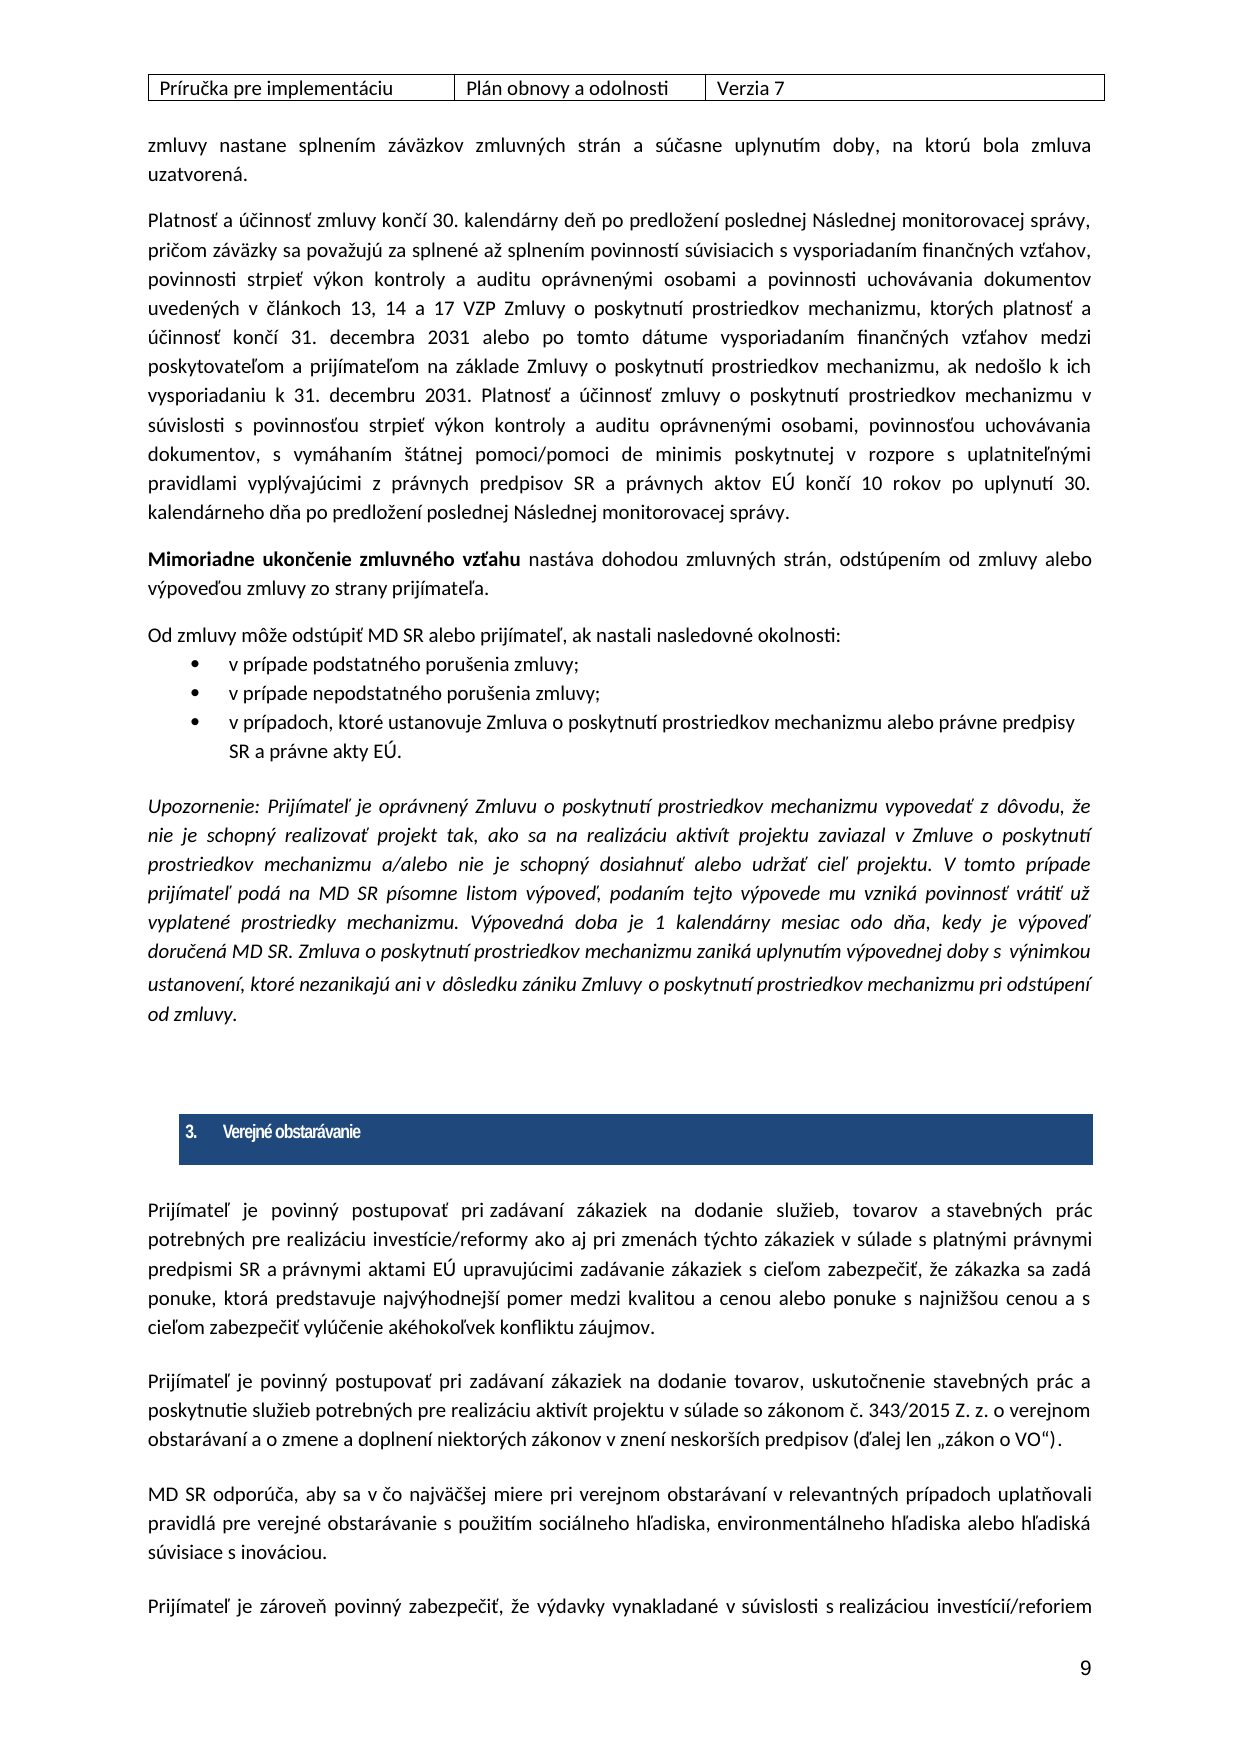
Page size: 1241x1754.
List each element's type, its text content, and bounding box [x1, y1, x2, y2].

subtitle Verejné obstarávanie [179, 1114, 1093, 1165]
list v prípadoch, ktoré ustanovuje Zmluva o poskytnutí prostriedkov mechanizmu alebo právne predpisy SR a právne akty EÚ. [191, 709, 1093, 764]
text Prijímateľ je povinný postupovať pri zadávaní zákaziek na dodanie tovarov, uskutočnenie stavebných prác a poskytnutie služieb potrebných pre realizáciu aktivít projektu v súlade so zákonom č. 343/2015 Z. z. o verejnom obstarávaní a o zmene a doplnení niektorých zákonov v znení neskorších predpisov (ďalej len „zákon o VO“). [148, 1368, 1093, 1452]
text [148, 1593, 1093, 1619]
text Upozornenie: Prijímateľ je oprávnený Zmluvu o poskytnutí prostriedkov mechanizmu vypovedať z dôvodu, že nie je schopný realizovať projekt tak, ako sa na realizáciu aktivít projektu zaviazal v Zmluve o poskytnutí prostriedkov mechanizmu a/alebo nie je schopný dosiahnuť alebo udržať cieľ projektu. V tomto prípade prijímateľ podá na MD SR písomne listom výpoveď, podaním tejto výpovede mu vzniká povinnosť vrátiť už vyplatené prostriedky mechanizmu. Výpovedná doba je 1 kalendárny mesiac odo dňa, kedy je výpoveď doručená MD SR. Zmluva o poskytnutí prostriedkov mechanizmu zaniká uplynutím výpovednej doby s výnimkou ustanovení, ktoré nezanikajú ani v dôsledku zániku Zmluvy o poskytnutí prostriedkov mechanizmu pri odstúpení od zmluvy. [148, 793, 1093, 1026]
text Platnosť a účinnosť zmluvy končí 30. kalendárny deň po predložení poslednej Následnej monitorovacej správy, pričom záväzky sa považujú za splnené až splnením povinností súvisiacich s vysporiadaním finančných vzťahov, povinnosti strpieť výkon kontroly a auditu oprávnenými osobami a povinnosti uchovávania dokumentov uvedených v článkoch 13, 14 a 17 VZP Zmluvy o poskytnutí prostriedkov mechanizmu, ktorých platnosť a účinnosť končí 31. decembra 2031 alebo po tomto dátume vysporiadaním finančných vzťahov medzi poskytovateľom a prijímateľom na základe Zmluvy o poskytnutí prostriedkov mechanizmu, ak nedošlo k ich vysporiadaniu k 31. decembru 2031. Platnosť a účinnosť zmluvy o poskytnutí prostriedkov mechanizmu v súvislosti s povinnosťou strpieť výkon kontroly a auditu oprávnenými osobami, povinnosťou uchovávania dokumentov, s vymáhaním štátnej pomoci/pomoci de minimis poskytnutej v rozpore s uplatniteľnými pravidlami vyplývajúcimi z právnych predpisov SR a právnych aktov EÚ končí 10 rokov po uplynutí 30. kalendárneho dňa po predložení poslednej Následnej monitorovacej správy. [148, 208, 1093, 525]
text MD SR odporúča, aby sa v čo najväčšej miere pri verejnom obstarávaní v relevantných prípadoch uplatňovali pravidlá pre verejné obstarávanie s použitím sociálneho hľadiska, environmentálneho hľadiska alebo hľadiská súvisiace s inováciou. [148, 1481, 1093, 1564]
list v prípade nepodstatného porušenia zmluvy; [191, 680, 1093, 706]
text Od zmluvy môže odstúpiť MD SR alebo prijímateľ, ak nastali nasledovné okolnosti: [148, 622, 1093, 647]
text Mimoriadne ukončenie zmluvného vzťahu nastáva dohodou zmluvných strán, odstúpením od zmluvy alebo výpoveďou zmluvy zo strany prijímateľa. [148, 546, 1093, 601]
text Prijímateľ je povinný postupovať pri zadávaní zákaziek na dodanie služieb, tovarov a stavebných prác potrebných pre realizáciu investície/reformy ako aj pri zmenách týchto zákaziek v súlade s platnými právnymi predpismi SR a právnymi aktami EÚ upravujúcimi zadávanie zákaziek s cieľom zabezpečiť, že zákazka sa zadá ponuke, ktorá predstavuje najvýhodnejší pomer medzi kvalitou a cenou alebo ponuke s najnižšou cenou a s cieľom zabezpečiť vylúčenie akéhokoľvek konfliktu záujmov. [148, 1197, 1093, 1339]
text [148, 132, 1093, 186]
list v prípade podstatného porušenia zmluvy; [191, 651, 1093, 677]
